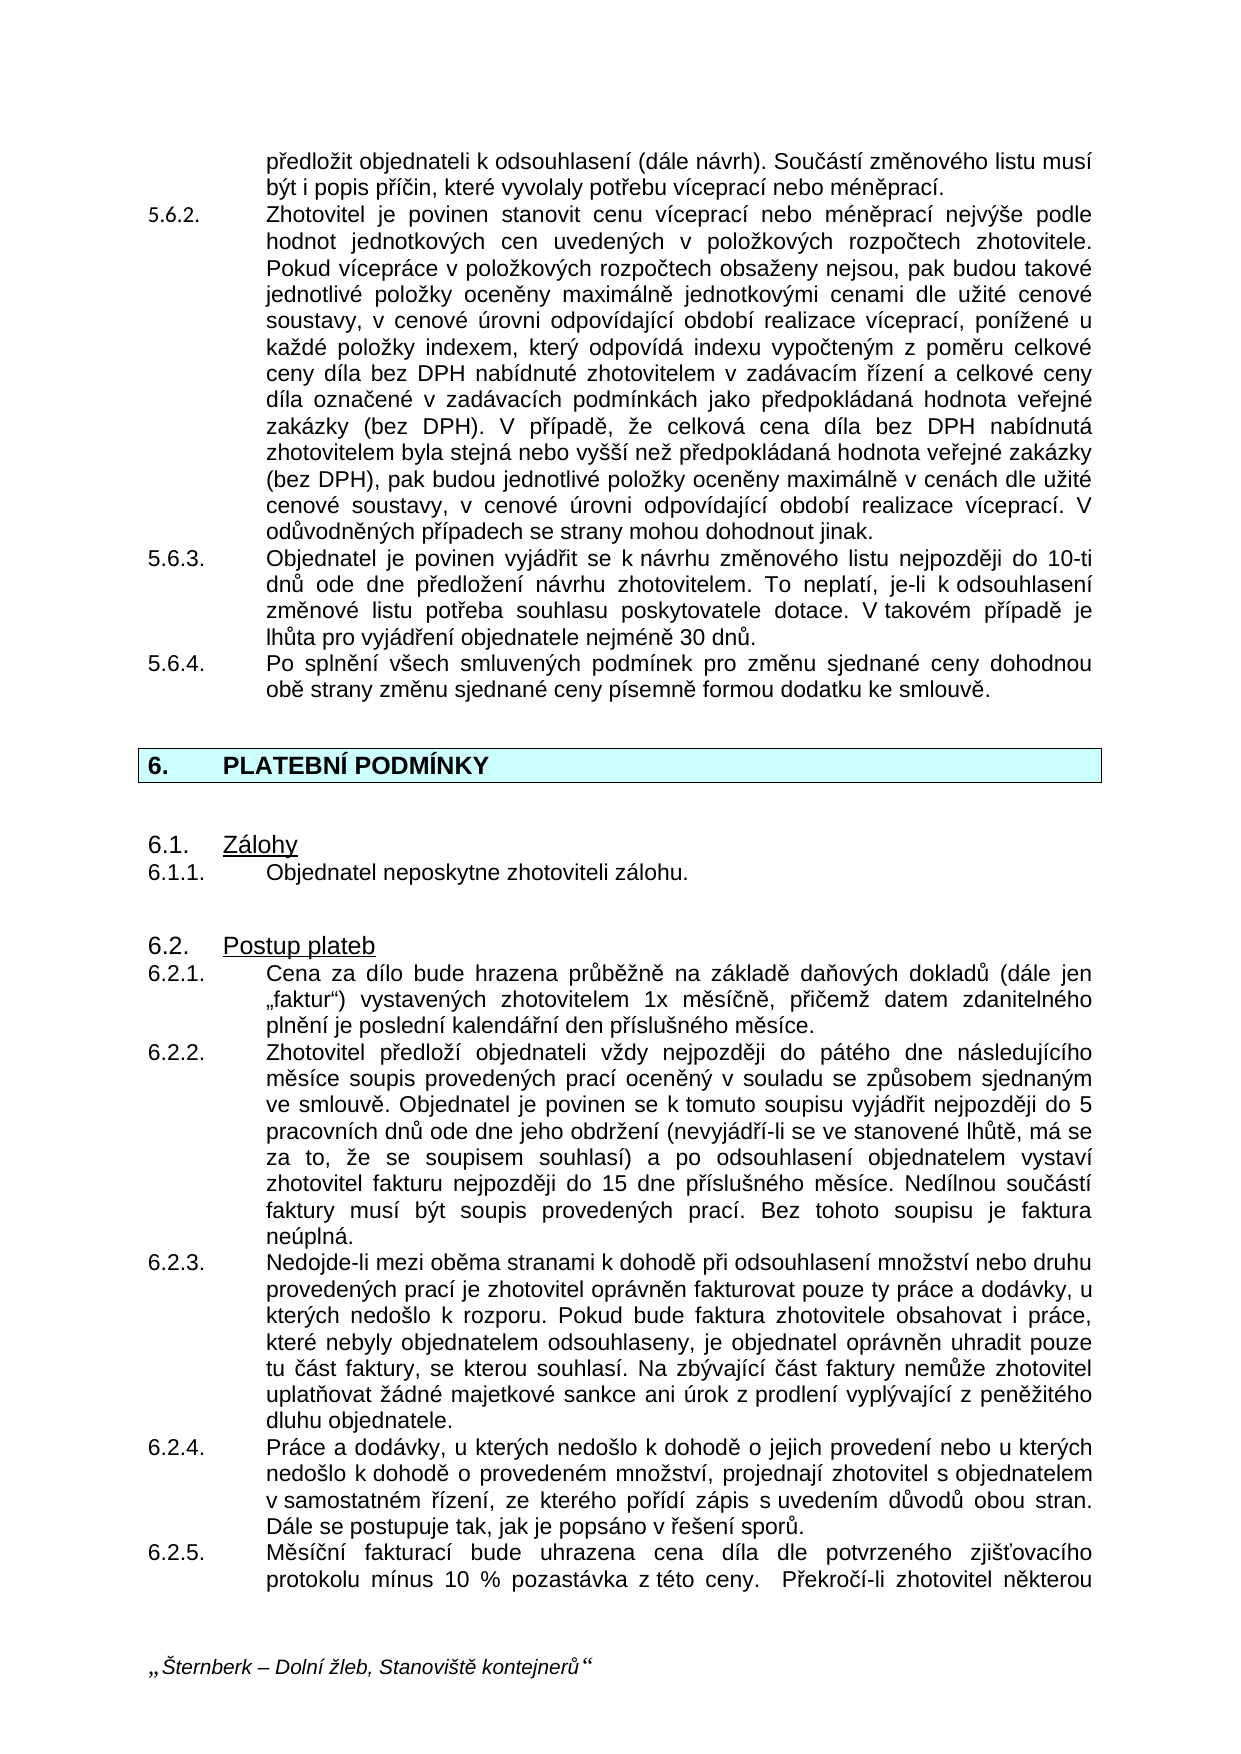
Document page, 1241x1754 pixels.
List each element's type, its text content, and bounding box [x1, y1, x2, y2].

list Postup plateb [148, 931, 1093, 959]
list Objednatel neposkytne zhotoviteli zálohu. [148, 859, 1093, 886]
list Po splnění všech smluvených podmínek pro změnu sjednané ceny dohodnou obě strany změnu sjednané ceny písemně formou dodatku ke smlouvě. [148, 650, 1093, 703]
list Práce a dodávky, u kterých nedošlo k dohodě o jejich provedení nebo u kterých nedošlo k dohodě o provedeném množství, projednají zhotovitel s objednatelem v samostatném řízení, ze kterého pořídí zápis s uvedením důvodů obou stran. Dále se postupuje tak, jak je popsáno v řešení sporů. [148, 1434, 1093, 1539]
list Nedojde-li mezi oběma stranami k dohodě při odsouhlasení množství nebo druhu provedených prací je zhotovitel oprávněn fakturovat pouze ty práce a dodávky, u kterých nedošlo k rozporu. Pokud bude faktura zhotovitele obsahovat i práce, které nebyly objednatelem odsouhlaseny, je objednatel oprávněn uhradit pouze tu část faktury, se kterou souhlasí. Na zbývající část faktury nemůže zhotovitel uplatňovat žádné majetkové sankce ani úrok z prodlení vyplývající z peněžitého dluhu objednatele. [148, 1249, 1093, 1434]
list Objednatel je povinen vyjádřit se k návrhu změnového listu nejpozději do 10-ti dnů ode dne předložení návrhu zhotovitelem. To neplatí, je-li k odsouhlasení změnové listu potřeba souhlasu poskytovatele dotace. V takovém případě je lhůta pro vyjádření objednatele nejméně 30 dnů. [148, 544, 1093, 650]
list Zálohy [148, 831, 1093, 859]
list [148, 148, 1093, 200]
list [148, 1539, 1093, 1592]
list Zhotovitel předloží objednateli vždy nejpozději do pátého dne následujícího měsíce soupis provedených prací oceněný v souladu se způsobem sjednaným ve smlouvě. Objednatel je povinen se k tomuto soupisu vyjádřit nejpozději do 5 pracovních dnů ode dne jeho obdržení (nevyjádří-li se ve stanovené lhůtě, má se za to, že se soupisem souhlasí) a po odsouhlasení objednatelem vystaví zhotovitel fakturu nejpozději do 15 dne příslušného měsíce. Nedílnou součástí faktury musí být soupis provedených prací. Bez tohoto soupisu je faktura neúplná. [148, 1038, 1093, 1249]
list Platební podmínky [139, 749, 1101, 782]
list Cena za dílo bude hrazena průběžně na základě daňových dokladů (dále jen „faktur“) vystavených zhotovitelem 1x měsíčně, přičemž datem zdanitelného plnění je poslední kalendářní den příslušného měsíce. [148, 959, 1093, 1038]
list Zhotovitel je povinen stanovit cenu víceprací nebo méněprací nejvýše podle hodnot jednotkových cen uvedených v položkových rozpočtech zhotovitele. Pokud vícepráce v položkových rozpočtech obsaženy nejsou, pak budou takové jednotlivé položky oceněny maximálně jednotkovými cenami dle užité cenové soustavy, v cenové úrovni odpovídající období realizace víceprací, ponížené u každé položky indexem, který odpovídá indexu vypočteným z poměru celkové ceny díla bez DPH nabídnuté zhotovitelem v zadávacím řízení a celkové ceny díla označené v zadávacích podmínkách jako předpokládaná hodnota veřejné zakázky (bez DPH). V případě, že celková cena díla bez DPH nabídnutá zhotovitelem byla stejná nebo vyšší než předpokládaná hodnota veřejné zakázky (bez DPH), pak budou jednotlivé položky oceněny maximálně v cenách dle užité cenové soustavy, v cenové úrovni odpovídající období realizace víceprací. V odůvodněných případech se strany mohou dohodnout jinak. [148, 200, 1093, 544]
